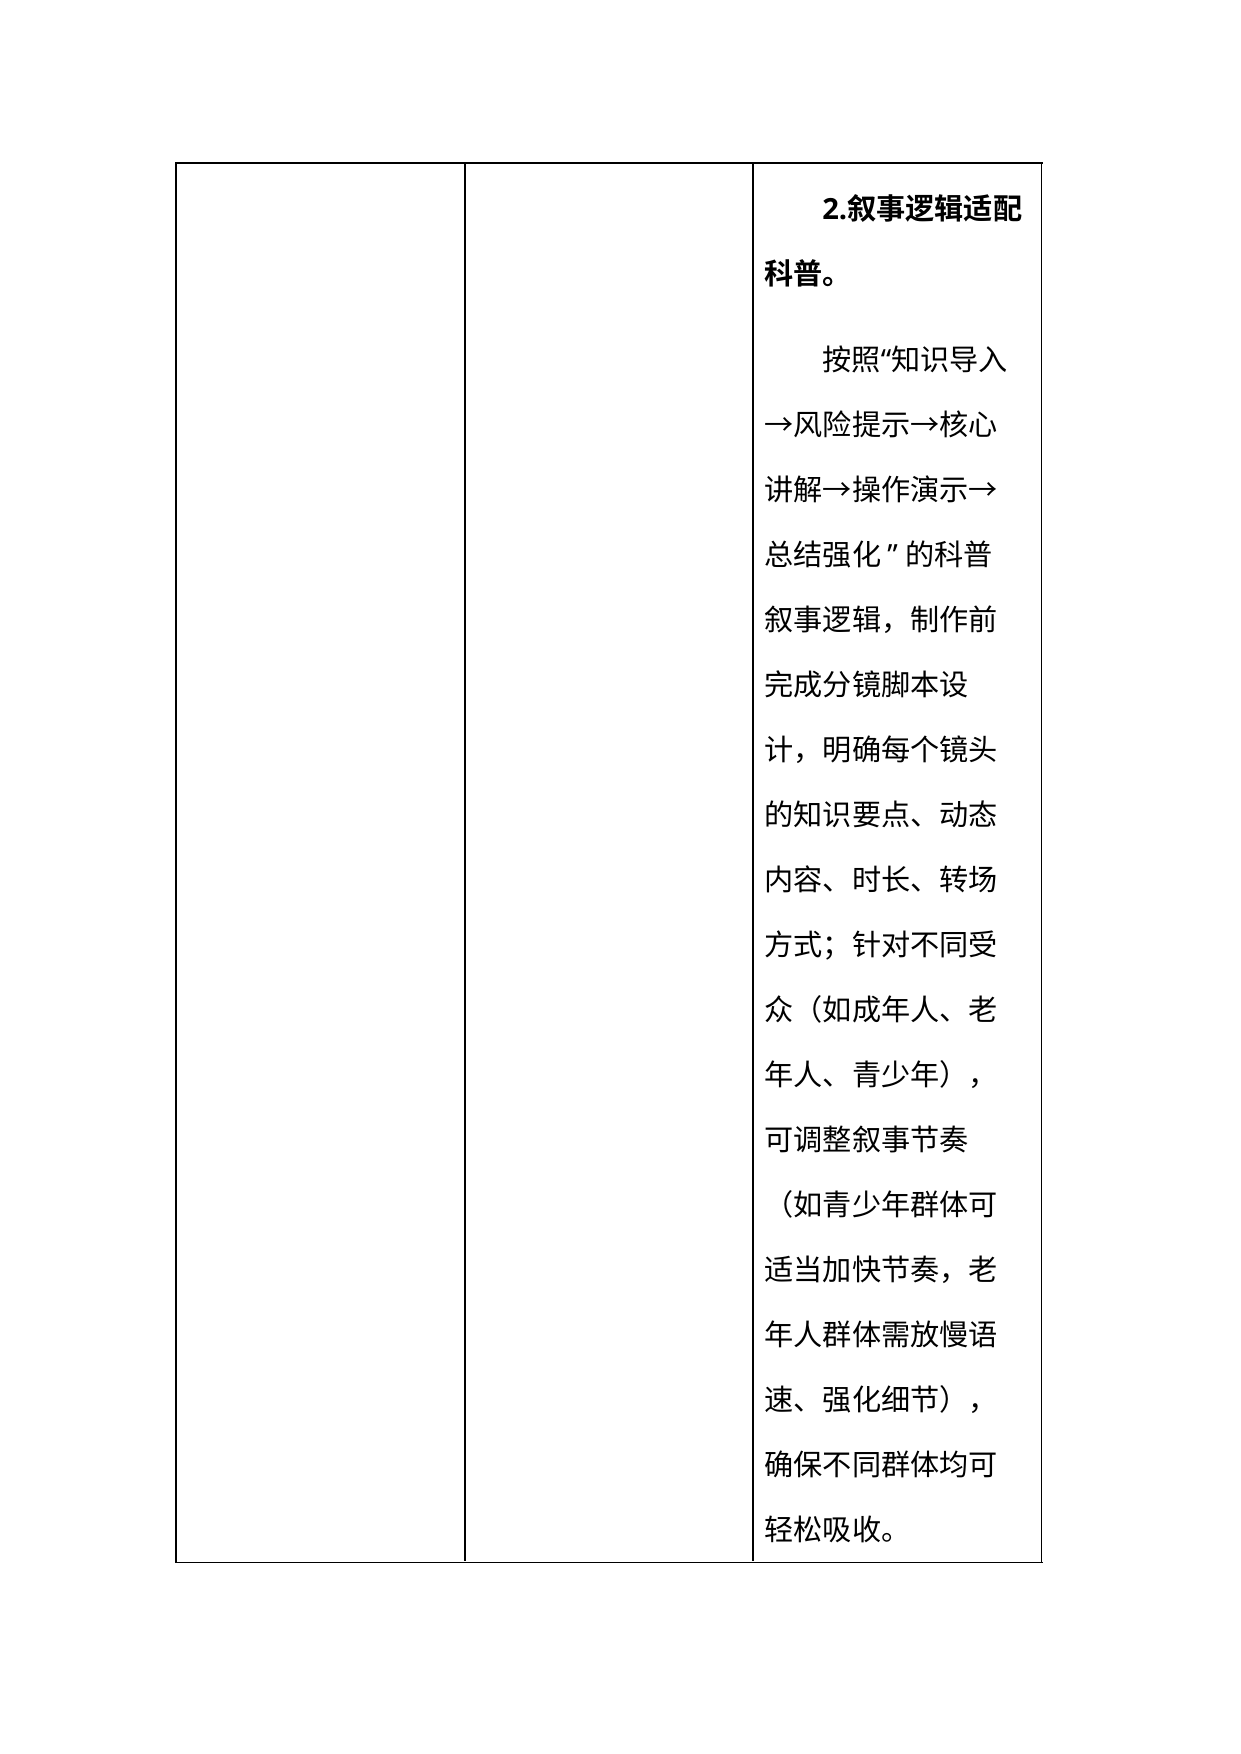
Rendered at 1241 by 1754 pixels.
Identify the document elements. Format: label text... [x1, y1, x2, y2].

table_cell [466, 164, 752, 1561]
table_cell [754, 164, 1041, 1561]
table_cell 1 [177, 164, 464, 1561]
